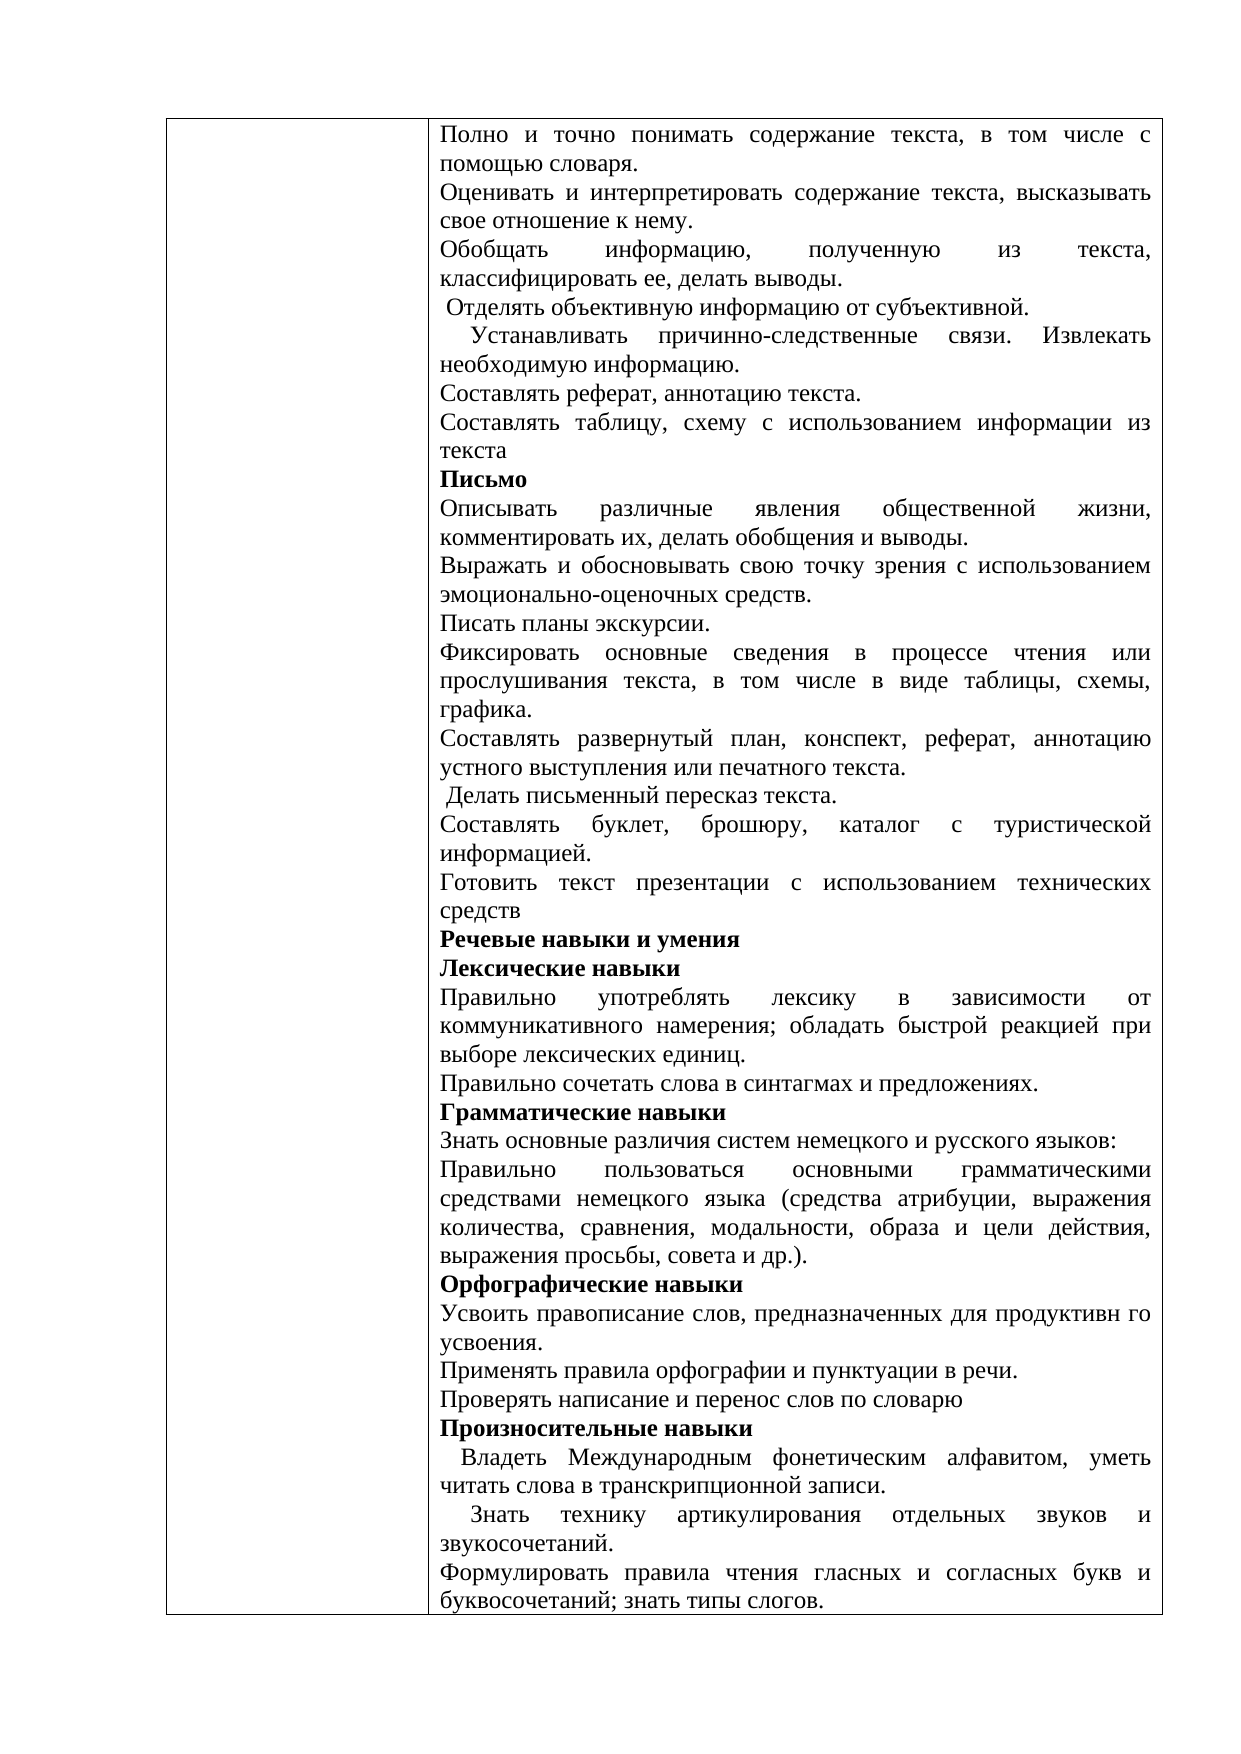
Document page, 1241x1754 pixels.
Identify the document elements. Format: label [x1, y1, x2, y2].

table_cell [429, 119, 1162, 1614]
table_cell [167, 119, 428, 1614]
